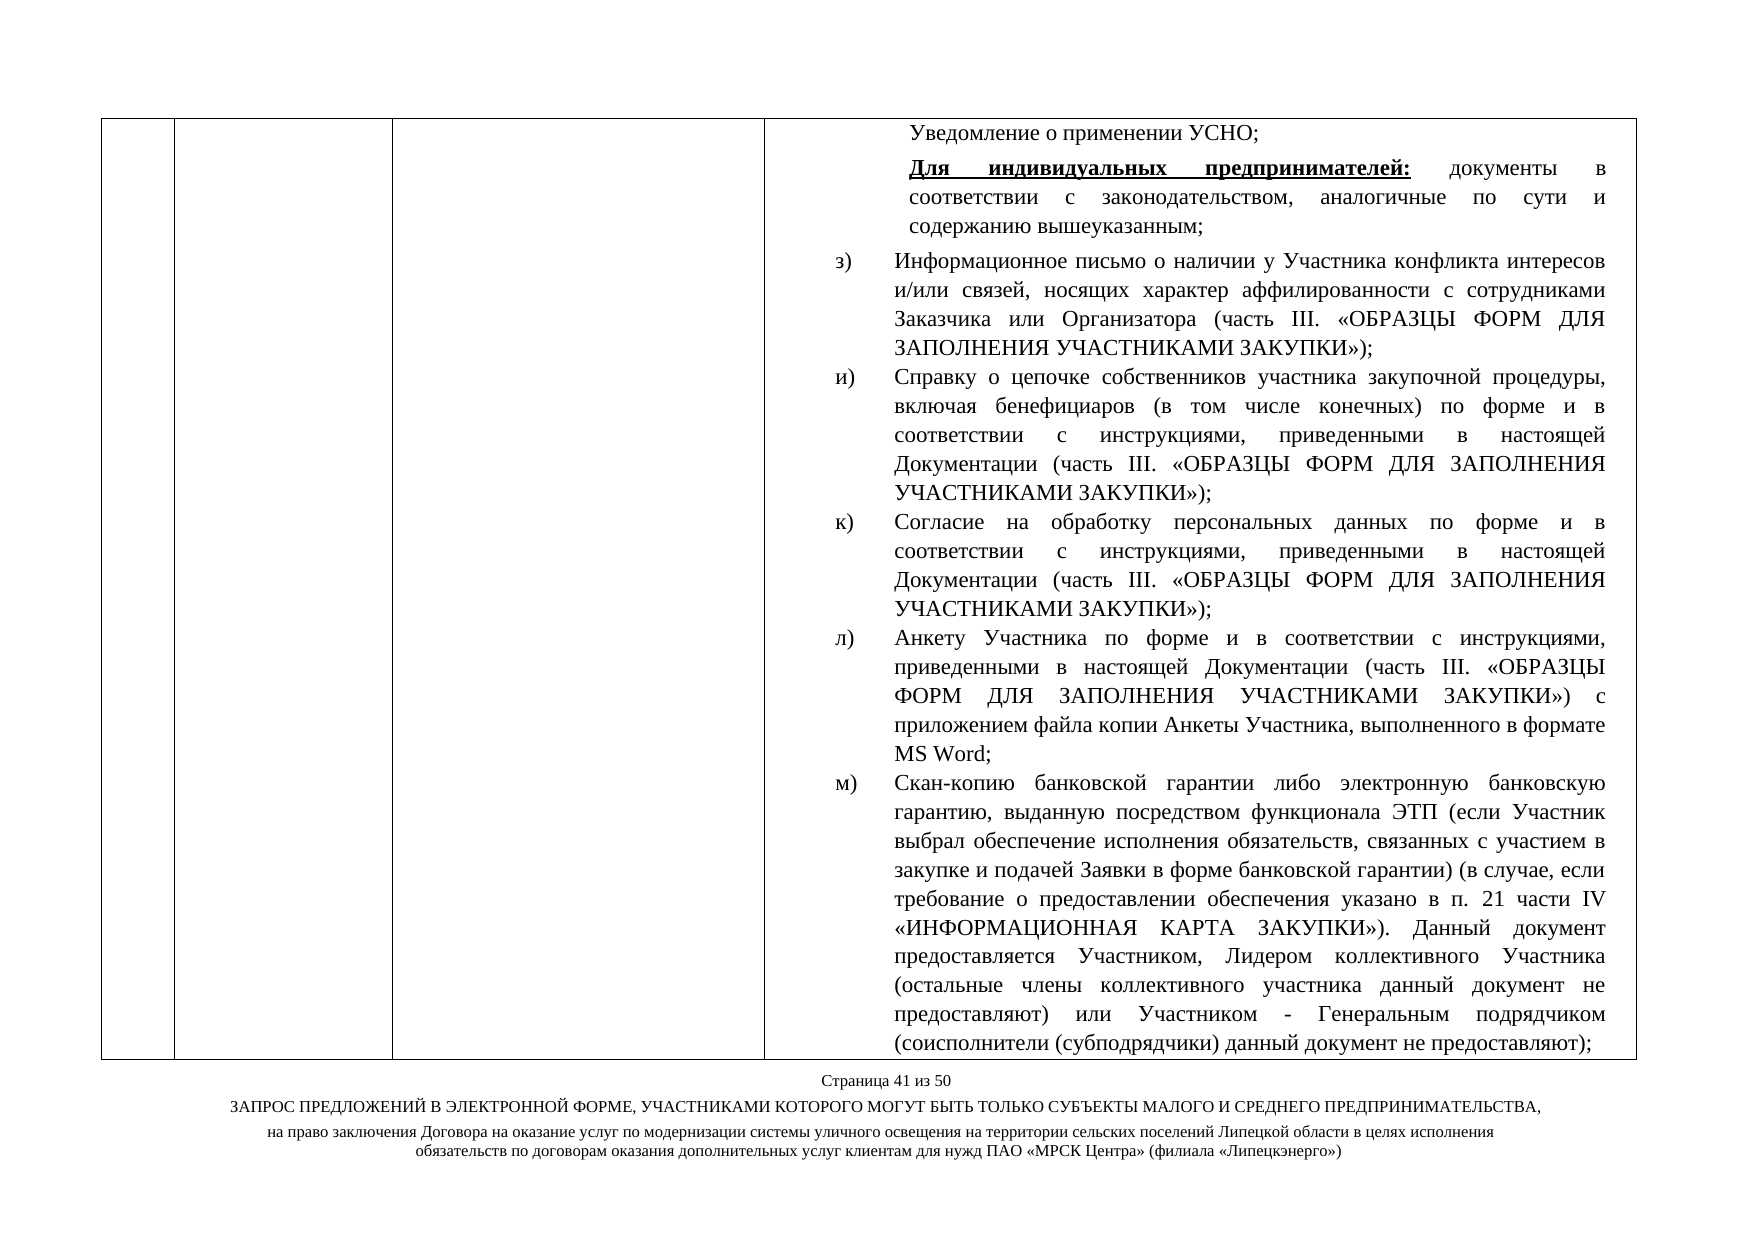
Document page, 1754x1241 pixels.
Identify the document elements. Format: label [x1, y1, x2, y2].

table_cell [175, 119, 392, 1058]
table_cell [765, 119, 1636, 1058]
table_cell [393, 119, 764, 1058]
table_cell [102, 119, 174, 1058]
